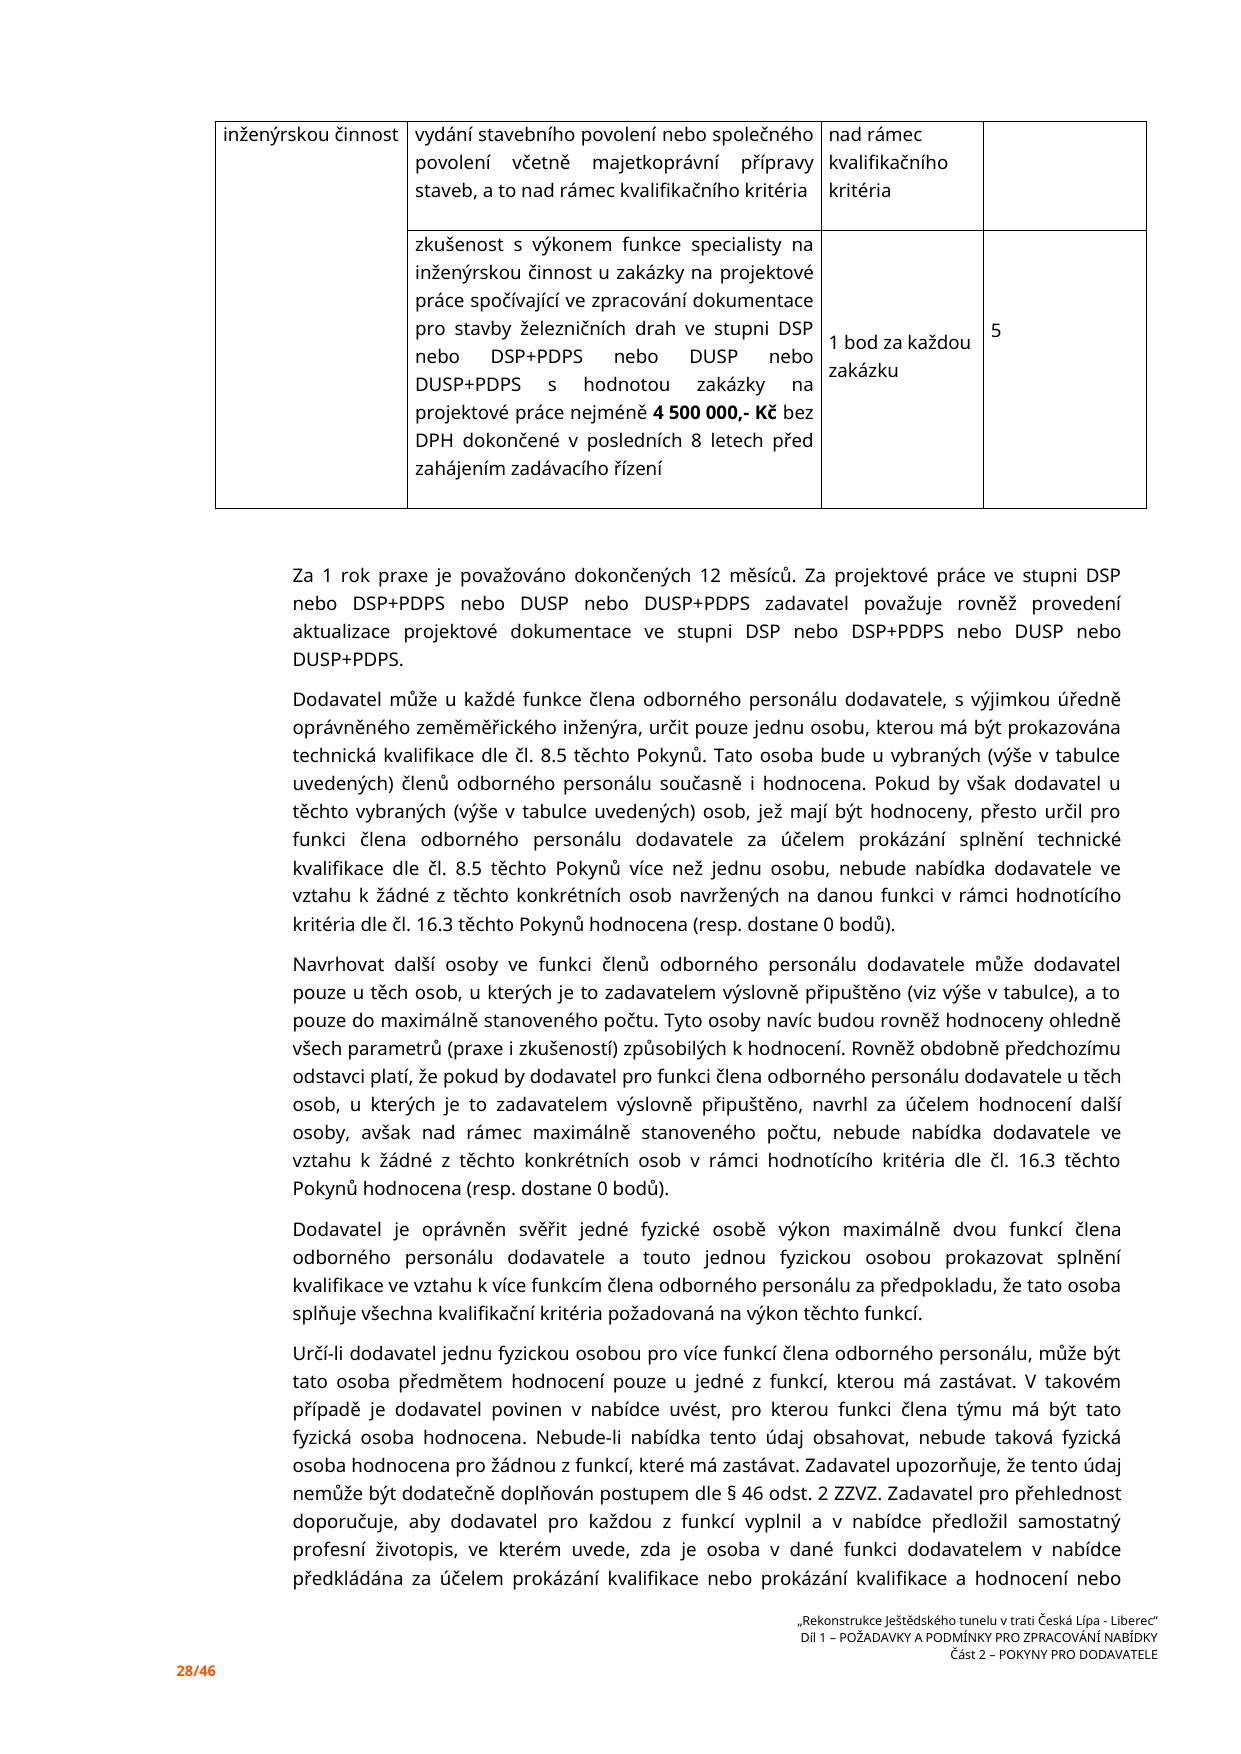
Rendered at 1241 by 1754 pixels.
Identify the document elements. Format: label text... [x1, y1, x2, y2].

list Navrhovat další osoby ve funkci členů odborného personálu dodavatele může dodavatel pouze u těch osob, u kterých je to zadavatelem výslovně připuštěno (viz výše v tabulce), a to pouze do maximálně stanoveného počtu. Tyto osoby navíc budou rovněž hodnoceny ohledně všech parametrů (praxe i zkušeností) způsobilých k hodnocení. Rovněž obdobně předchozímu odstavci platí, že pokud by dodavatel pro funkci člena odborného personálu dodavatele u těch osob, u kterých je to zadavatelem výslovně připuštěno, navrhl za účelem hodnocení další osoby, avšak nad rámec maximálně stanoveného počtu, nebude nabídka dodavatele ve vztahu k žádné z těchto konkrétních osob v rámci hodnotícího kritéria dle čl. 16.3 těchto Pokynů hodnocena (resp. dostane 0 bodů). [292, 951, 1122, 1201]
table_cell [822, 122, 983, 230]
list Za 1 rok praxe je považováno dokončených 12 měsíců. Za projektové práce ve stupni DSP nebo DSP+PDPS nebo DUSP nebo DUSP+PDPS zadavatel považuje rovněž provedení aktualizace projektové dokumentace ve stupni DSP nebo DSP+PDPS nebo DUSP nebo DUSP+PDPS. [292, 562, 1122, 672]
table_cell 5 [984, 122, 1146, 230]
list Dodavatel může u každé funkce člena odborného personálu dodavatele, s výjimkou úředně oprávněného zeměměřického inženýra, určit pouze jednu osobu, kterou má být prokazována technická kvalifikace dle čl. 8.5 těchto Pokynů. Tato osoba bude u vybraných (výše v tabulce uvedených) členů odborného personálu současně i hodnocena. Pokud by však dodavatel u těchto vybraných (výše v tabulce uvedených) osob, jež mají být hodnoceny, přesto určil pro funkci člena odborného personálu dodavatele za účelem prokázání splnění technické kvalifikace dle čl. 8.5 těchto Pokynů více než jednu osobu, nebude nabídka dodavatele ve vztahu k žádné z těchto konkrétních osob navržených na danou funkci v rámci hodnotícího kritéria dle čl. 16.3 těchto Pokynů hodnocena (resp. dostane 0 bodů). [292, 687, 1122, 936]
table_cell 5 [984, 231, 1146, 508]
list Dodavatel je oprávněn svěřit jedné fyzické osobě výkon maximálně dvou funkcí člena odborného personálu dodavatele a touto jednou fyzickou osobou prokazovat splnění kvalifikace ve vztahu k více funkcím člena odborného personálu za předpokladu, že tato osoba splňuje všechna kvalifikační kritéria požadovaná na výkon těchto funkcí. [292, 1216, 1122, 1326]
table_cell 1 bod za každou zakázku [822, 231, 983, 508]
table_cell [408, 122, 821, 230]
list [292, 1341, 1122, 1590]
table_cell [216, 122, 407, 508]
table_cell zkušenost s výkonem funkce specialisty na inženýrskou činnost u zakázky na projektové práce spočívající ve zpracování dokumentace pro stavby železničních drah ve stupni DSP nebo DSP+PDPS nebo DUSP nebo DUSP+PDPS s hodnotou zakázky na projektové práce nejméně 4 500 000,- Kč bez DPH dokončené v posledních 8 letech před zahájením zadávacího řízení [408, 231, 821, 508]
